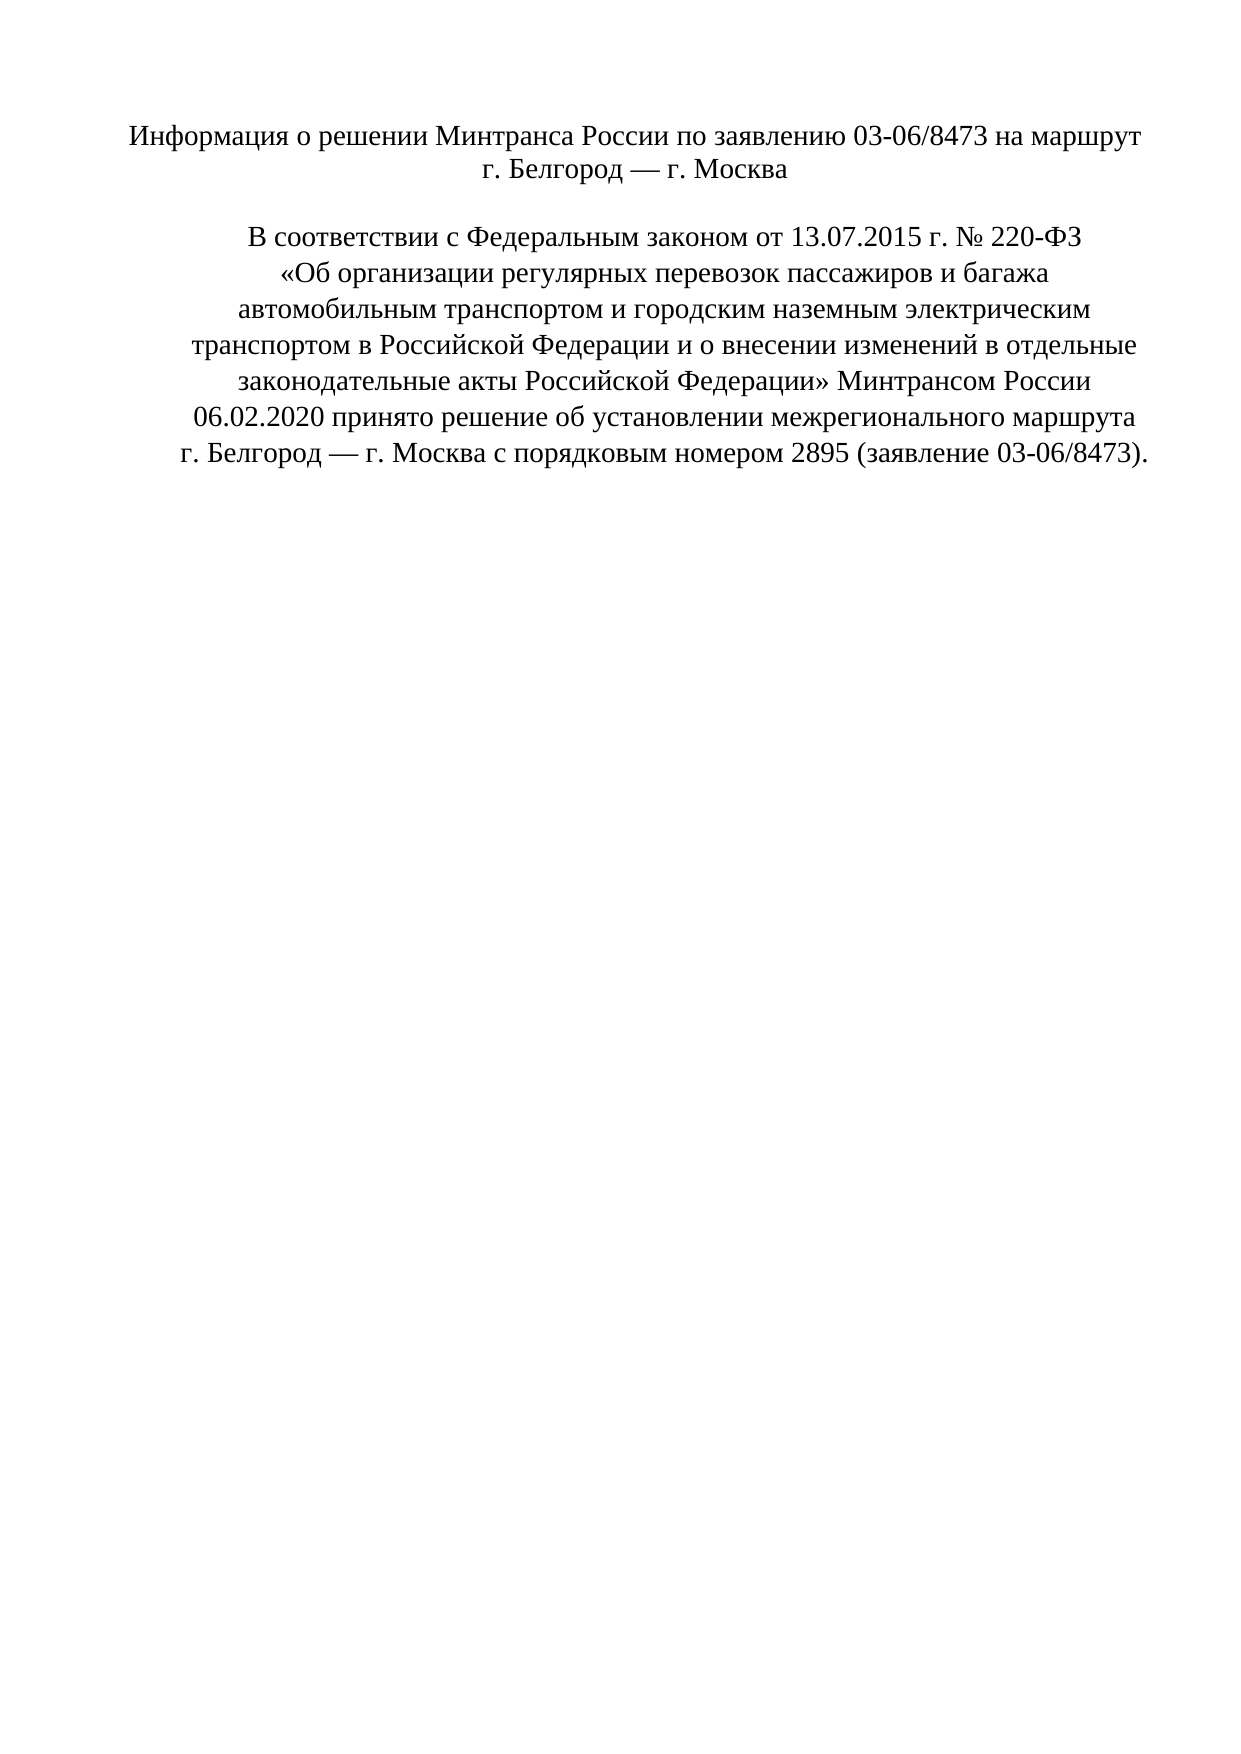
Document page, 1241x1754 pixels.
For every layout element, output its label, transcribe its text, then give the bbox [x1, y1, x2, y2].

text Информация о решении Минтранса России по заявлению 03-06/8473 на маршрут г. Белгород — г. Москва [118, 118, 1152, 185]
text В соответствии с Федеральным законом от 13.07.2015 г. № 220-ФЗ «Об организации регулярных перевозок пассажиров и багажа автомобильным транспортом и городским наземным электрическим транспортом в Российской Федерации и о внесении изменений в отдельные законодательные акты Российской Федерации» Минтрансом России 06.02.2020 принято решение об установлении межрегионального маршрута г. Белгород — г. Москва с порядковым номером 2895 (заявление 03-06/8473). [177, 219, 1152, 469]
